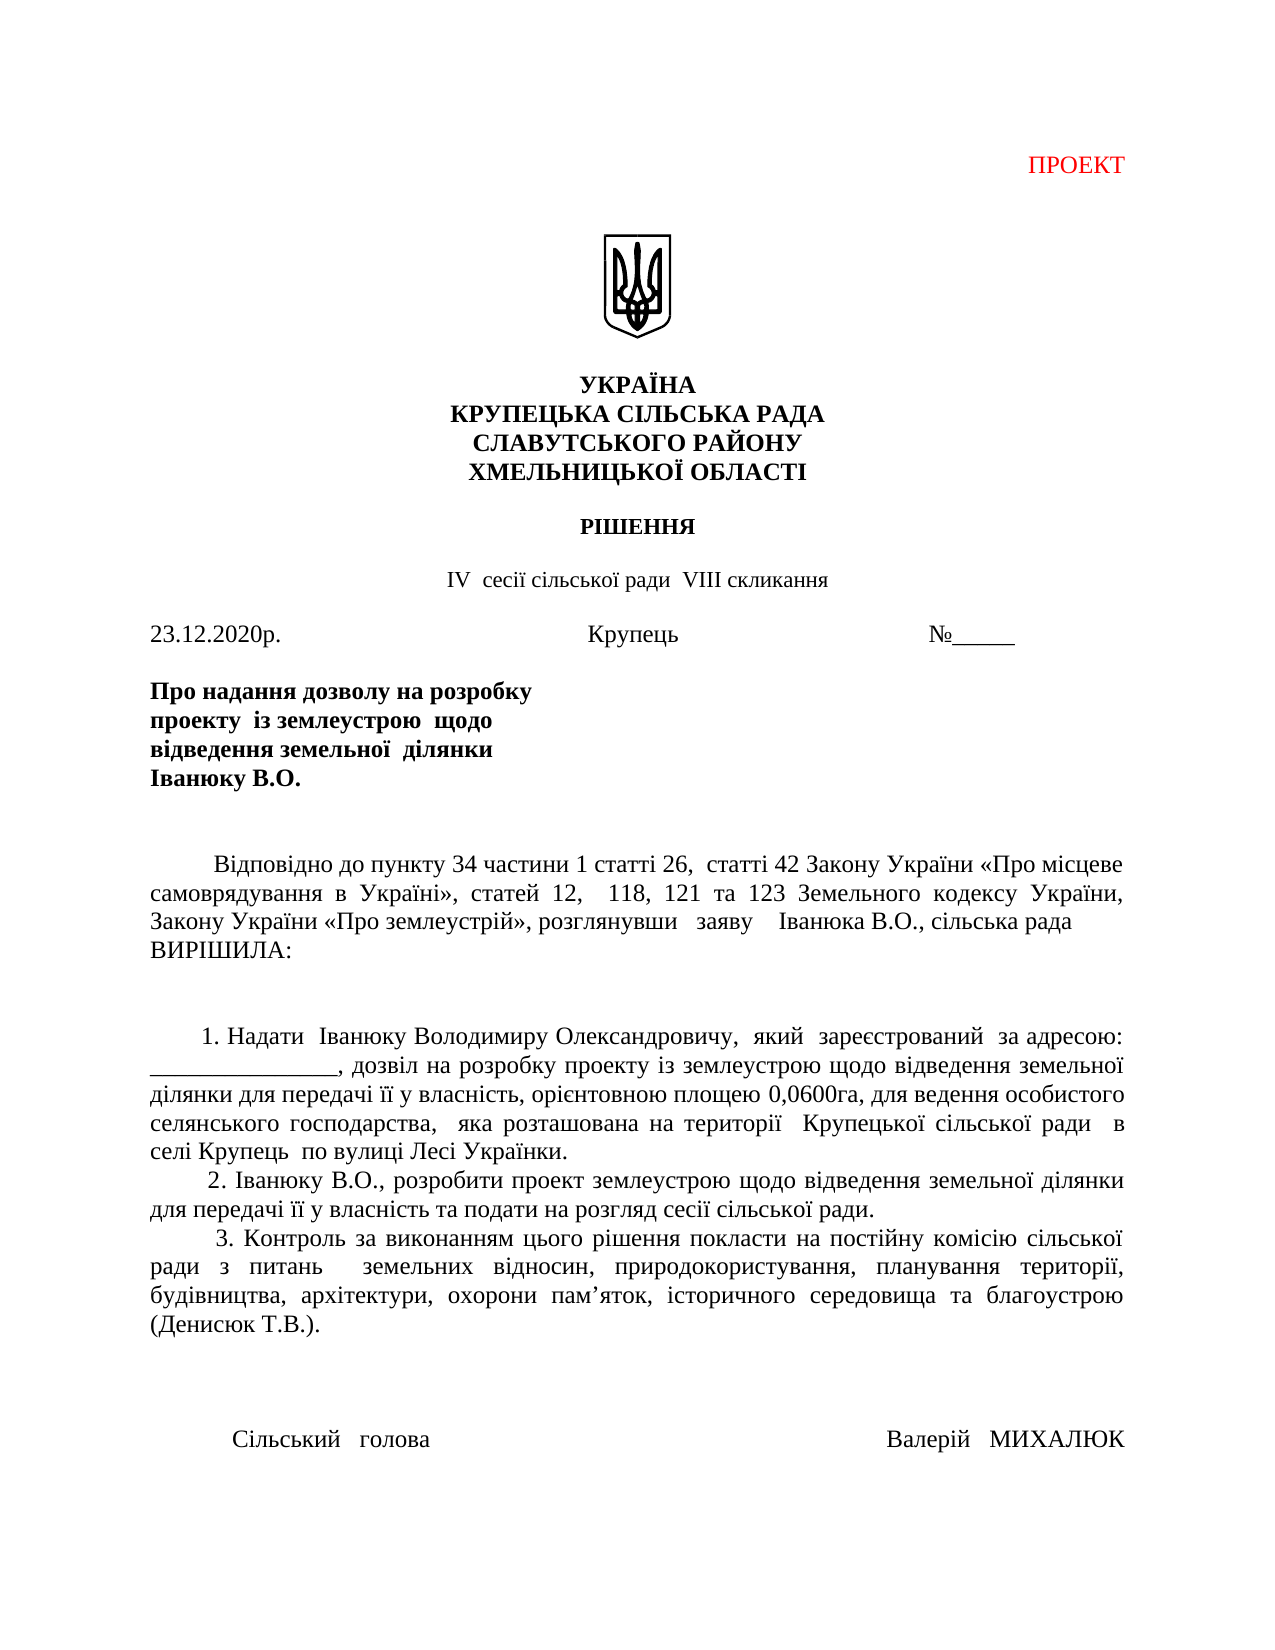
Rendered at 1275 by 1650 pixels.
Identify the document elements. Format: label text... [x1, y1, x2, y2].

text Про надання дозволу на розробку [150, 676, 1125, 705]
text 2. Іванюку В.О., розробити проект землеустрою щодо відведення земельної ділянки для передачі її у власність та подати на розгляд сесії сільської ради. [150, 1165, 1125, 1223]
text РІШЕННЯ [150, 513, 1125, 540]
text проекту із землеустрою щодо [150, 705, 1125, 734]
text Іванюку В.О. [150, 763, 1125, 791]
text ХМЕЛЬНИЦЬКОЇ ОБЛАСТІ [150, 457, 1125, 485]
text 1. Надати Іванюку Володимиру Олександровичу, який зареєстрований за адресою: _______________, дозвіл на розробку проекту із землеустрою щодо відведення земельної ділянки для передачі її у власність, орієнтовною площею 0,0600га, для ведення особистого селянського господарства, яка розташована на території Крупецької сільської ради в селі Крупець по вулиці Лесі Українки. [150, 1021, 1125, 1165]
text IV сесії сільської ради VIII скликання [150, 566, 1125, 592]
text Сільський голова Валерій МИХАЛЮК [150, 1424, 1125, 1453]
text ПРОЕКТ [150, 150, 1125, 179]
text відведення земельної ділянки [150, 734, 1125, 763]
text КРУПЕЦЬКА СІЛЬСЬКА РАДА [150, 399, 1125, 428]
text УКРАЇНА [150, 370, 1125, 399]
text 3. Контроль за виконанням цього рішення покласти на постійну комісію сільської ради з питань земельних відносин, природокористування, планування території, будівництва, архітектури, охорони пам’яток, історичного середовища та благоустрою (Денисюк Т.В.). [150, 1223, 1125, 1338]
text ВИРІШИЛА: [150, 935, 1125, 964]
text СЛАВУТСЬКОГО РАЙОНУ [150, 428, 1125, 457]
text Відповідно до пункту 34 частини 1 статті 26, статті 42 Закону України «Про місцеве самоврядування в Україні», статей 12, 118, 121 та 123 Земельного кодексу України, Закону України «Про землеустрій», розглянувши заяву Іванюка В.О., сільська рада [150, 849, 1125, 935]
text 23.12.2020р. Крупець №_____ [150, 619, 1125, 648]
